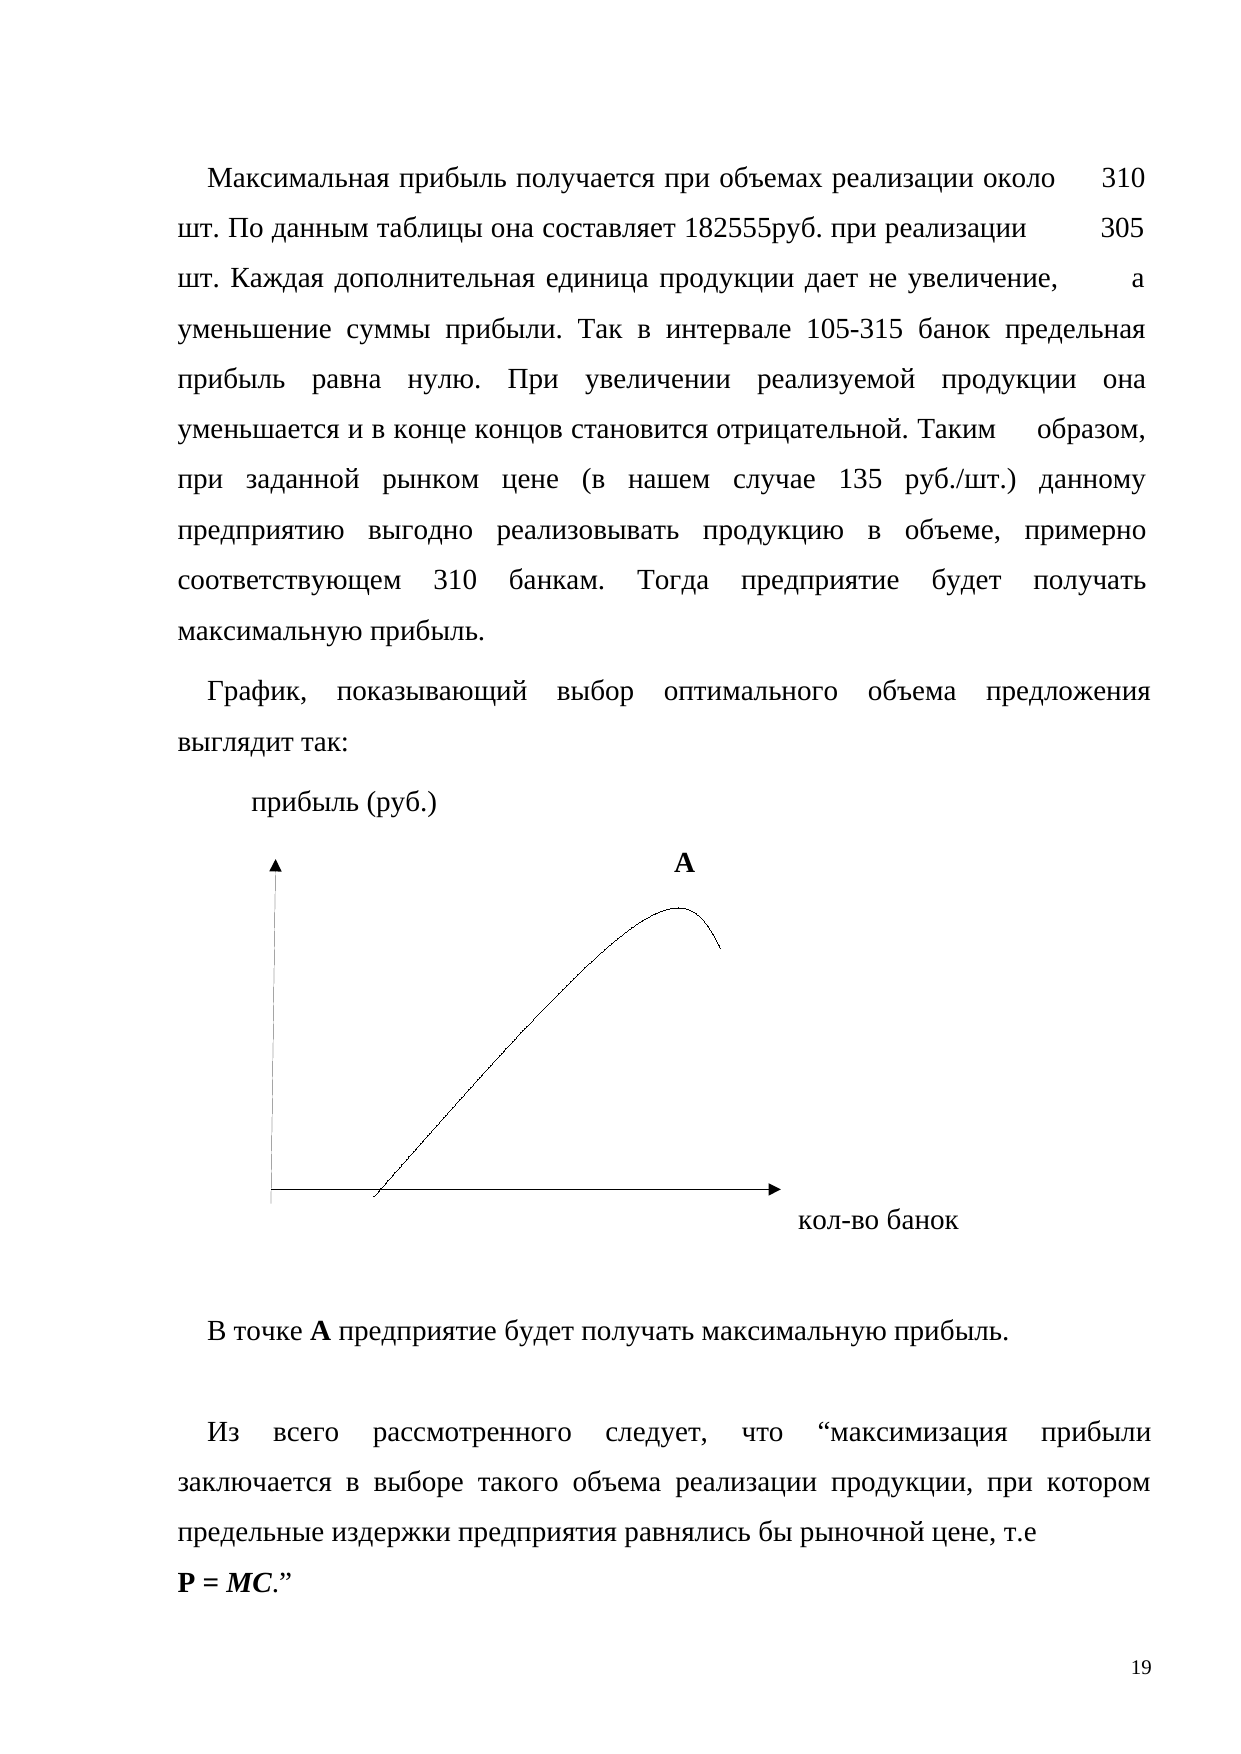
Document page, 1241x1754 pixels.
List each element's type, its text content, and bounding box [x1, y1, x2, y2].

text A [221, 845, 1147, 879]
text График, показывающий выбор оптимального объема предложения выглядит так: [177, 673, 1151, 757]
text P = MC.” [177, 1565, 1151, 1598]
text Из всего рассмотренного следует, что “максимизация прибыли заключается в выборе такого объема реализации продукции, при котором предельные издержки предприятия равнялись бы рыночной цене, т.е [177, 1414, 1151, 1548]
text В точке А предприятие будет получать максимальную прибыль. [177, 1313, 1151, 1347]
text прибыль (руб.) [222, 784, 1147, 818]
text кол-во банок [222, 1202, 1147, 1236]
text Максимальная прибыль получается при объемах реализации около 310 шт. По данным таблицы она составляет 182555руб. при реализации 305 шт. Каждая дополнительная единица продукции дает не увеличение, а уменьшение суммы прибыли. Так в интервале 105-315 банок предельная прибыль равна нулю. При увеличении реализуемой продукции она уменьшается и в конце концов становится отрицательной. Таким образом, при заданной рынком цене (в нашем случае 135 руб./шт.) данному предприятию выгодно реализовывать продукцию в объеме, примерно соответствующем 310 банкам. Тогда предприятие будет получать максимальную прибыль. [177, 160, 1147, 646]
